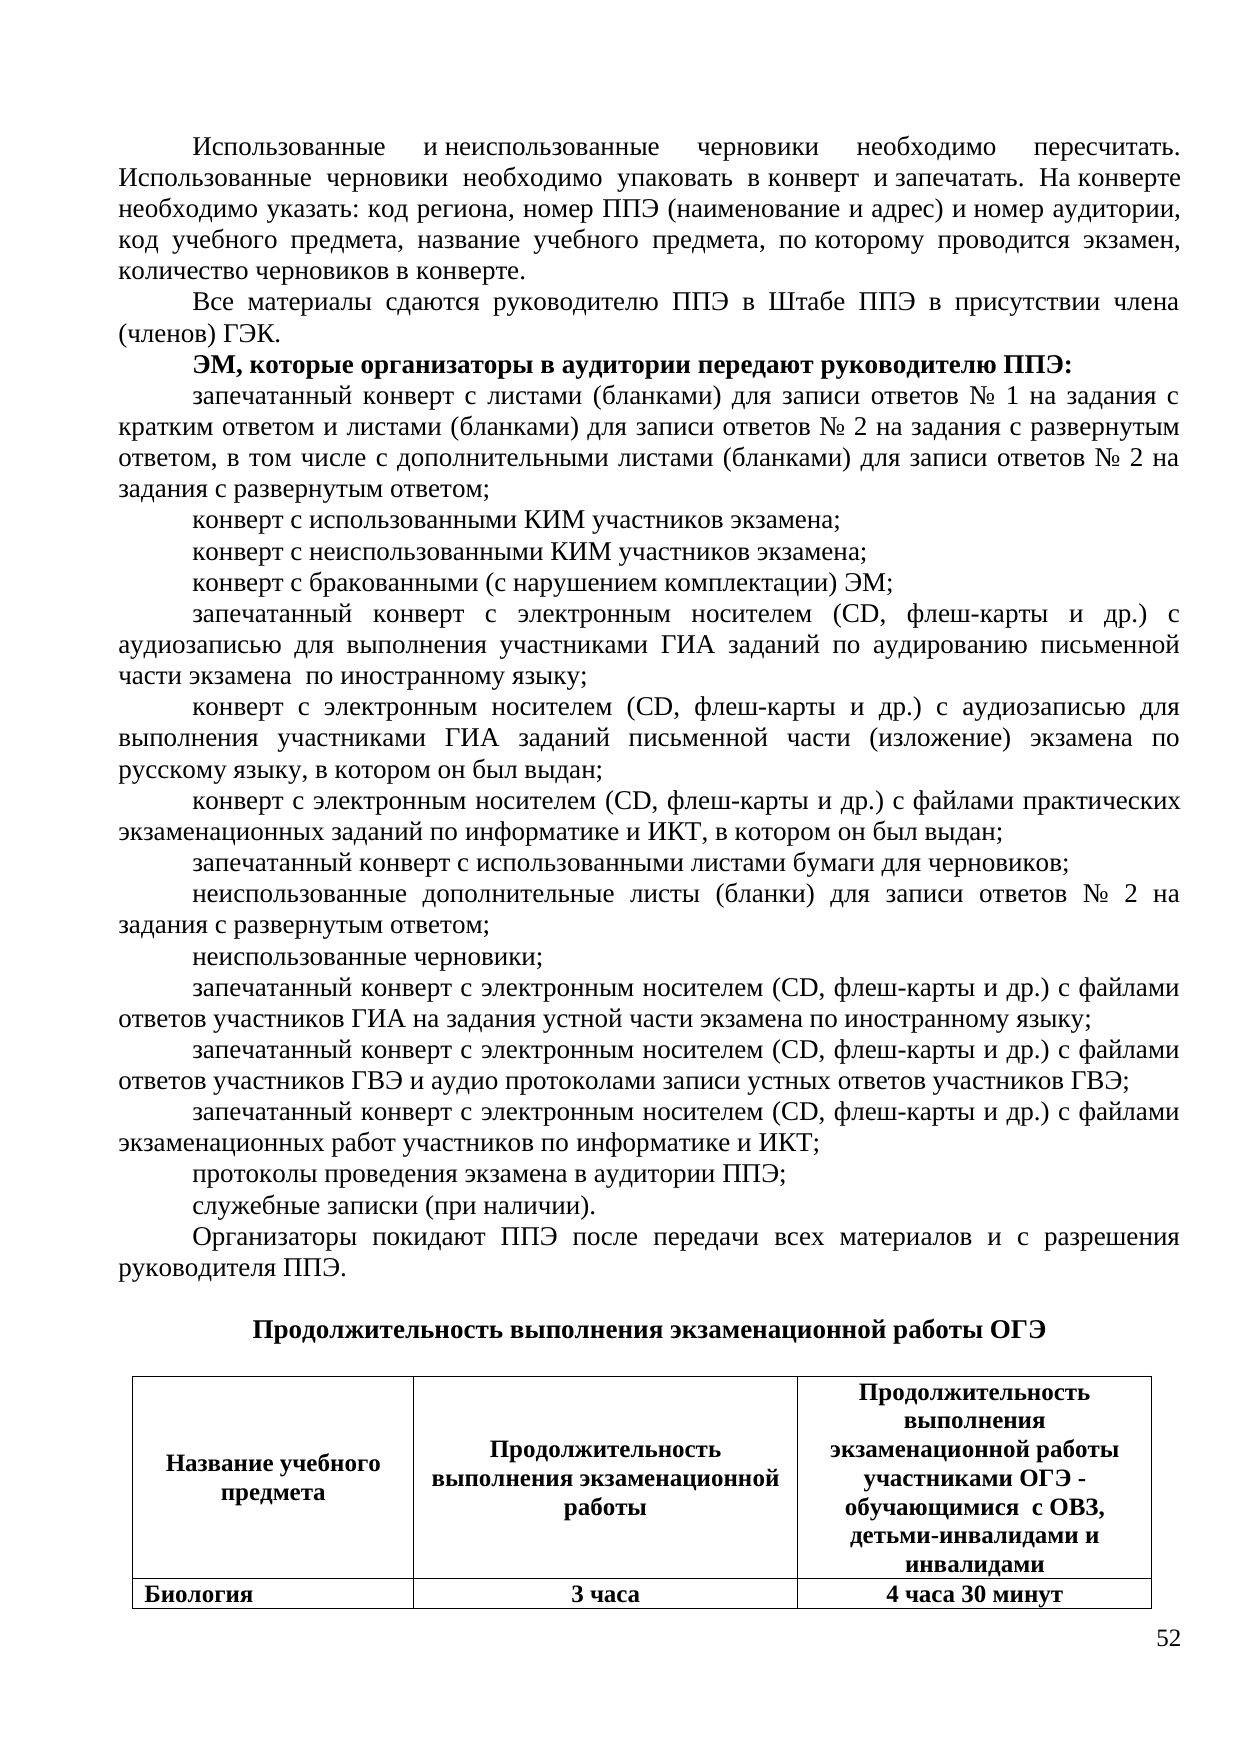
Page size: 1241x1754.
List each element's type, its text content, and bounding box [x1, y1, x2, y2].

text конверт с использованными КИМ участников экзамена; [118, 503, 1181, 535]
table_header Продолжительность выполнения экзаменационной работы участниками ОГЭ - обучающимися с ОВЗ, детьми-инвалидами и инвалидами [798, 1377, 1151, 1578]
text запечатанный конверт с листами (бланками) для записи ответов № 1 на задания с кратким ответом и листами (бланками) для записи ответов № 2 на задания с развернутым ответом, в том числе с дополнительными листами (бланками) для записи ответов № 2 на задания с развернутым ответом; [118, 379, 1181, 503]
text неиспользованные черновики; [118, 939, 1181, 971]
text запечатанный конверт с электронным носителем (CD, флеш-карты и др.) с файлами ответов участников ГВЭ и аудио протоколами записи устных ответов участников ГВЭ; [118, 1033, 1181, 1095]
table_header Продолжительность выполнения экзаменационной работы [414, 1377, 797, 1578]
text Продолжительность выполнения экзаменационной работы ОГЭ [118, 1313, 1181, 1344]
table_header Название учебного предмета [133, 1377, 413, 1578]
text конверт с электронным носителем (CD, флеш-карты и др.) с файлами практических экзаменационных заданий по информатике и ИКТ, в котором он был выдан; [118, 784, 1181, 846]
text конверт с бракованными (с нарушением комплектации) ЭМ; [118, 566, 1181, 597]
text служебные записки (при наличии). [118, 1189, 1181, 1220]
text Использованные и неиспользованные черновики необходимо пересчитать. Использованные черновики необходимо упаковать в конверт и запечатать. На конверте необходимо указать: код региона, номер ППЭ (наименование и адрес) и номер аудитории, код учебного предмета, название учебного предмета, по которому проводится экзамен, количество черновиков в конверте. [118, 130, 1181, 286]
text запечатанный конверт с использованными листами бумаги для черновиков; [118, 846, 1181, 877]
text конверт с электронным носителем (CD, флеш-карты и др.) с аудиозаписью для выполнения участниками ГИА заданий письменной части (изложение) экзамена по русскому языку, в котором он был выдан; [118, 690, 1181, 784]
text ЭМ, которые организаторы в аудитории передают руководителю ППЭ: [118, 348, 1181, 379]
text Все материалы сдаются руководителю ППЭ в Штабе ППЭ в присутствии члена (членов) ГЭК. [118, 286, 1181, 348]
text запечатанный конверт с электронным носителем (CD, флеш-карты и др.) с аудиозаписью для выполнения участниками ГИА заданий по аудированию письменной части экзамена по иностранному языку; [118, 597, 1181, 690]
text запечатанный конверт с электронным носителем (CD, флеш-карты и др.) с файлами экзаменационных работ участников по информатике и ИКТ; [118, 1095, 1181, 1158]
text протоколы проведения экзамена в аудитории ППЭ; [118, 1158, 1181, 1189]
table_cell 3 часа (180 минут) [414, 1579, 797, 1608]
table_cell Биология [133, 1579, 413, 1608]
text запечатанный конверт с электронным носителем (CD, флеш-карты и др.) с файлами ответов участников ГИА на задания устной части экзамена по иностранному языку; [118, 971, 1181, 1033]
text неиспользованные дополнительные листы (бланки) для записи ответов № 2 на задания с развернутым ответом; [118, 877, 1181, 939]
text конверт с неиспользованными КИМ участников экзамена; [118, 535, 1181, 566]
text Организаторы покидают ППЭ после передачи всех материалов и с разрешения руководителя ППЭ. [118, 1220, 1181, 1282]
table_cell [798, 1579, 1151, 1608]
